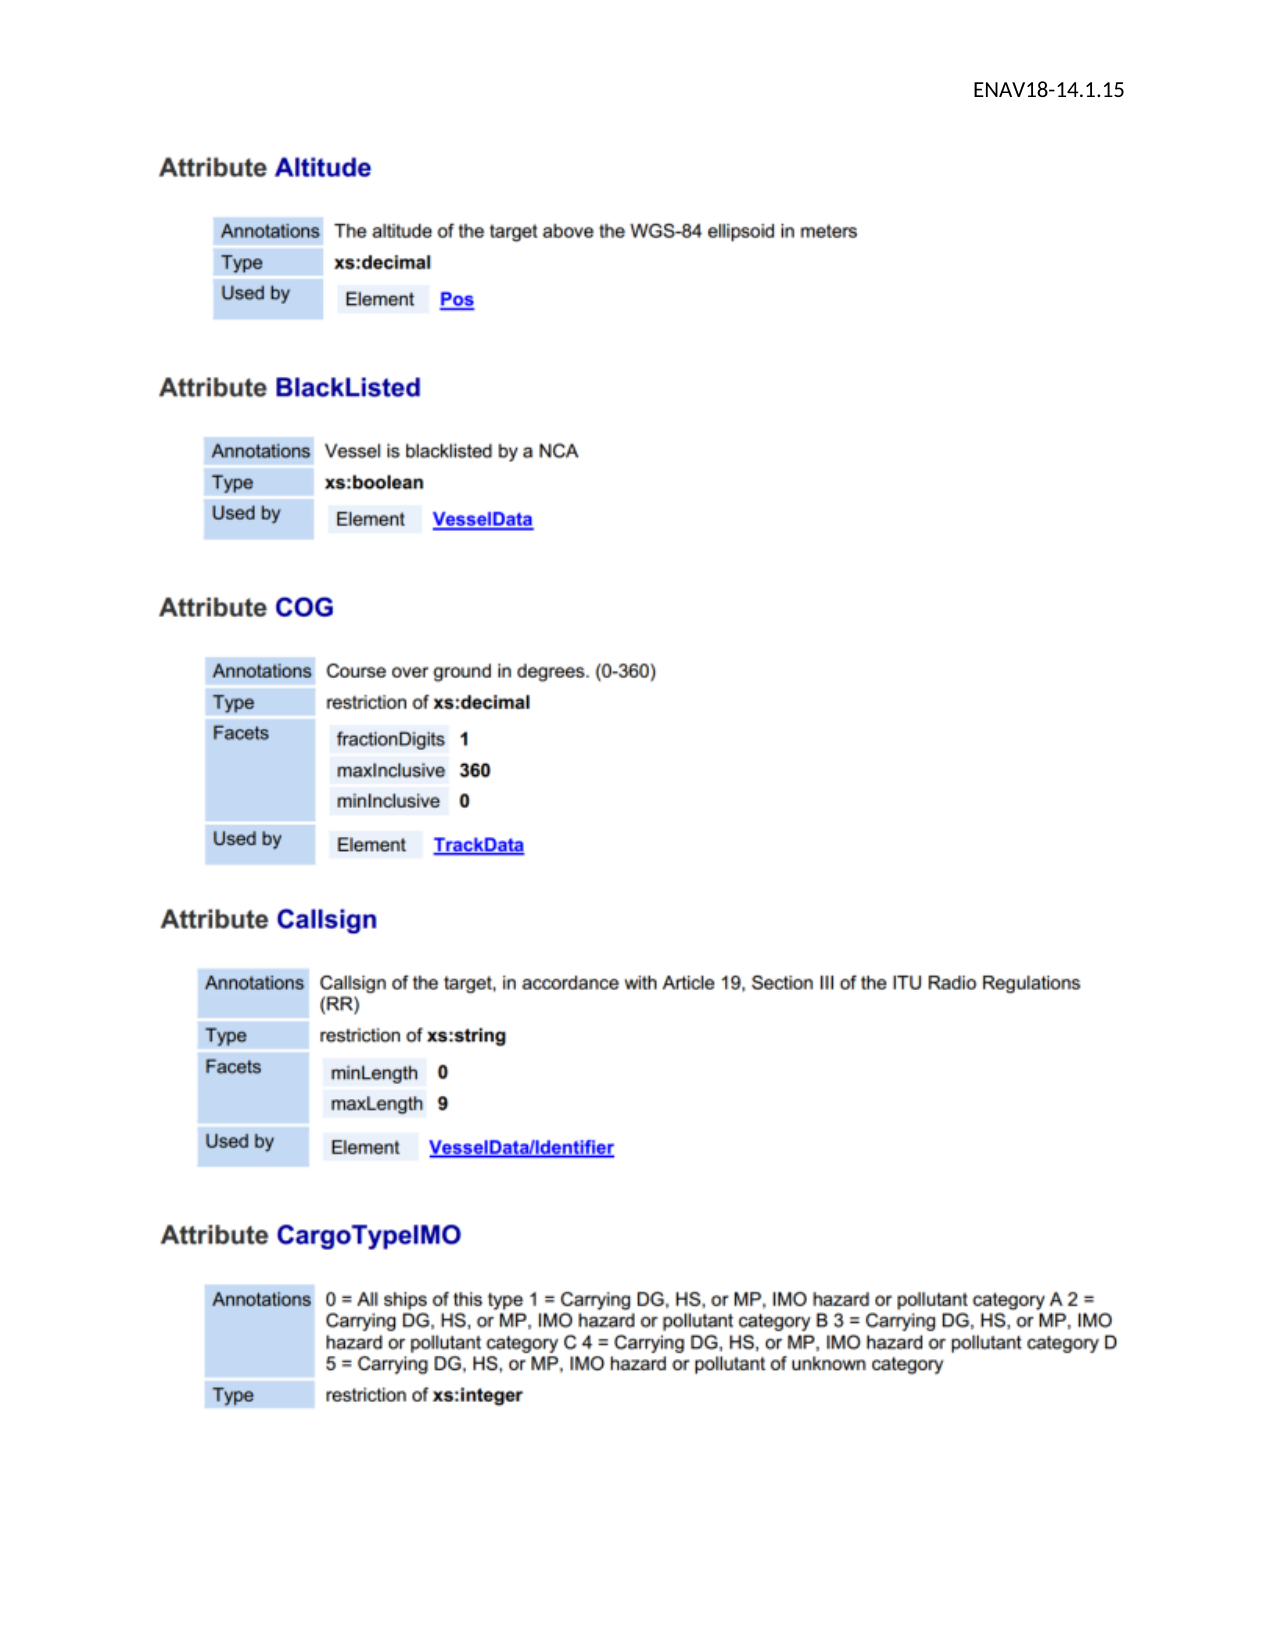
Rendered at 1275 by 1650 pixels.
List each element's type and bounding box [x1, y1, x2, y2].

picture [150, 150, 868, 872]
picture [150, 896, 1125, 1416]
